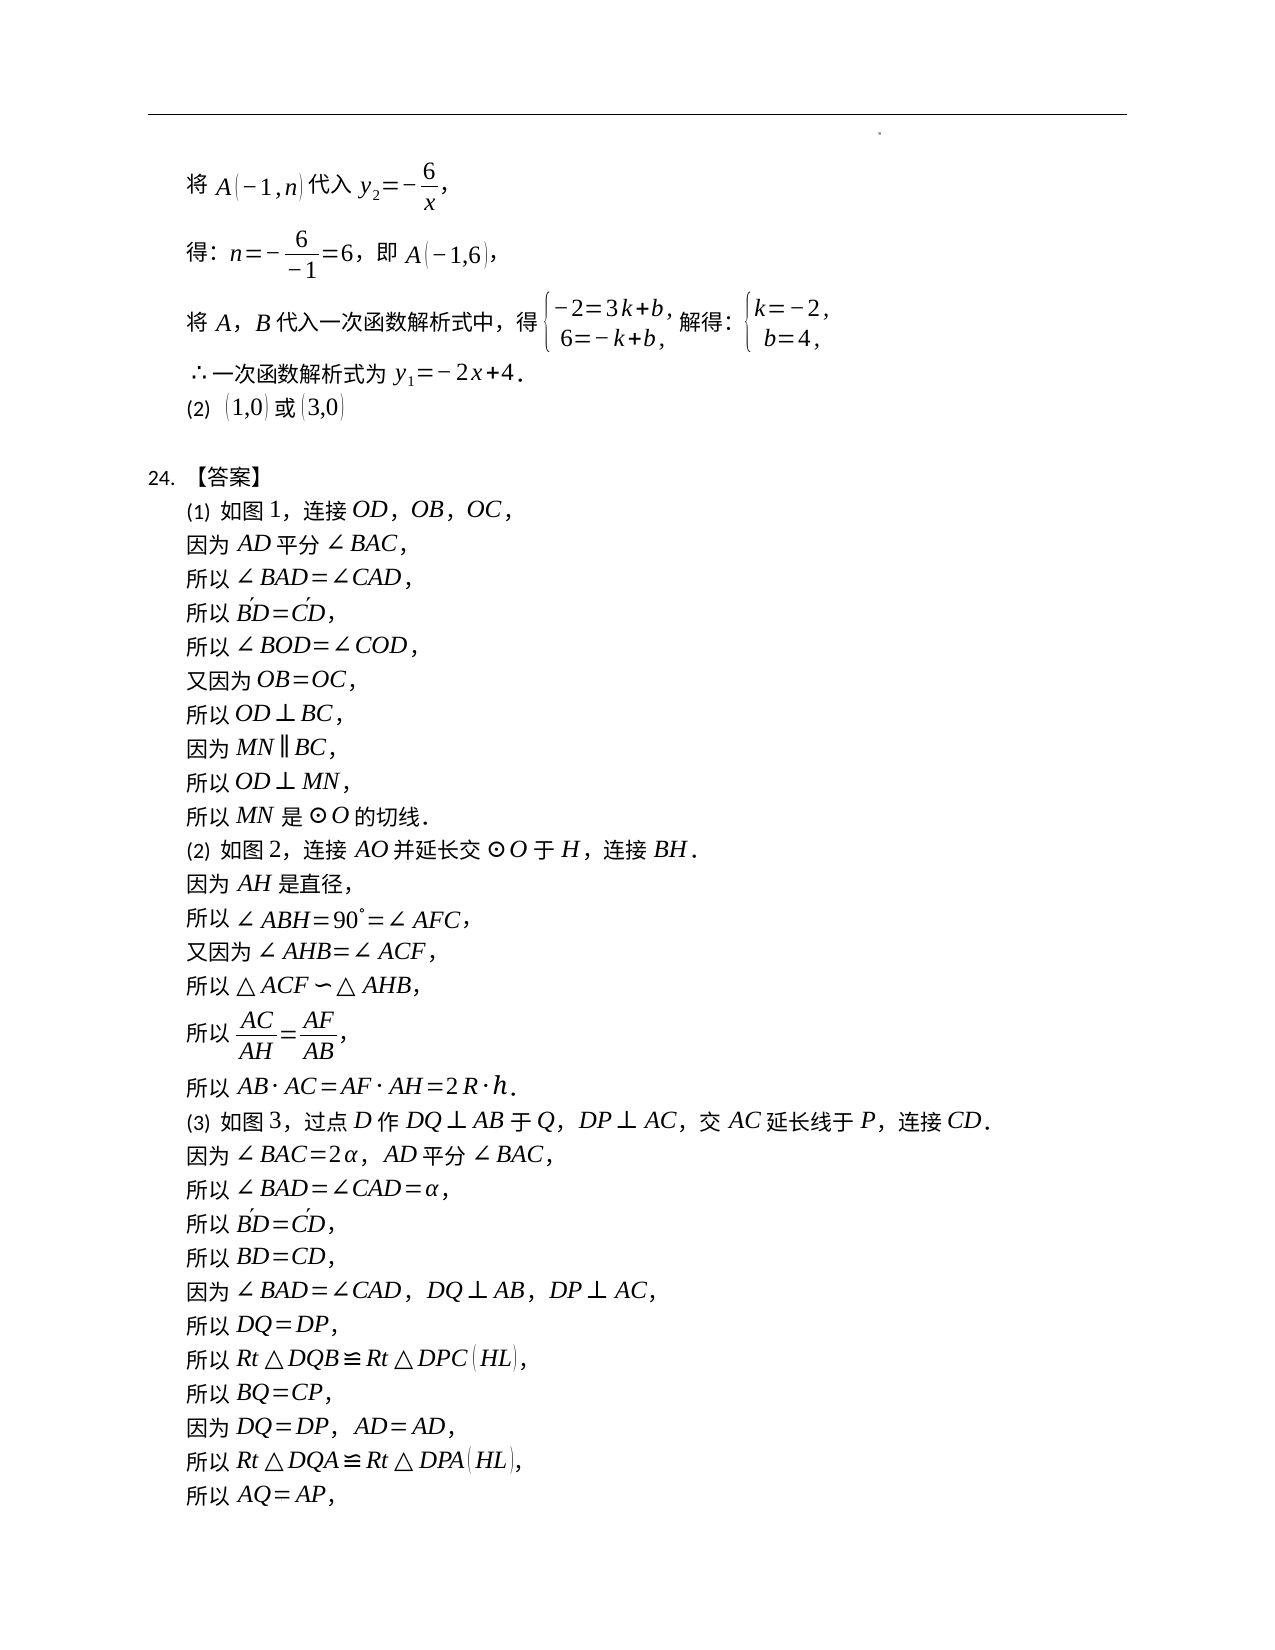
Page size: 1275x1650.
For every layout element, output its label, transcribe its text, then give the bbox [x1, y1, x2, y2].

text 所以 ， [186, 1443, 1127, 1477]
text 所以 ， [186, 1477, 1127, 1511]
text 因为 ， 平分 ， [186, 1138, 1127, 1172]
text (2) 如图 ，连接 并延长交 于 ，连接 ． [186, 832, 1127, 866]
text 所以 ． [186, 1070, 1127, 1104]
text 所以 ， [186, 561, 1127, 594]
text 因为 ， [186, 730, 1127, 764]
text 因为 ，， [186, 1409, 1127, 1443]
text 将 代入 ， [186, 153, 1127, 221]
text 所以 ， [186, 696, 1127, 730]
text 所以 ， [186, 1240, 1127, 1274]
text 所以 ， [186, 628, 1127, 662]
text 24. 【答案】 [148, 459, 1127, 493]
text (2) 或 [186, 391, 1127, 425]
text 所以 ， [186, 764, 1127, 798]
text 所以 ， [186, 1376, 1127, 1409]
text 所以 ， [186, 900, 1127, 934]
text 一次函数解析式为 ． [186, 357, 1127, 391]
text 所以 ， [186, 1172, 1127, 1206]
text 因为 平分 ， [186, 527, 1127, 561]
text 得：，即 ， [186, 221, 1127, 289]
text (1) 如图 ，连接 ，，， [186, 493, 1127, 527]
text 将 ， 代入一次函数解析式中，得 解得： [186, 289, 1127, 357]
text 又因为 ， [186, 934, 1127, 968]
text 所以 ， [186, 1002, 1127, 1070]
text 所以 ， [186, 1308, 1127, 1342]
text 所以 ， [186, 968, 1127, 1002]
text 所以 ， [186, 1206, 1127, 1240]
text 所以 ， [186, 594, 1127, 628]
text 所以 ， [186, 1342, 1127, 1376]
text 因为 ，，， [186, 1274, 1127, 1308]
text 所以 是 的切线． [186, 798, 1127, 832]
text 又因为 ， [186, 662, 1127, 696]
text 因为 是直径， [186, 866, 1127, 900]
text (3) 如图 ，过点 作 于 ，，交 延长线于 ，连接 ． [186, 1104, 1127, 1138]
